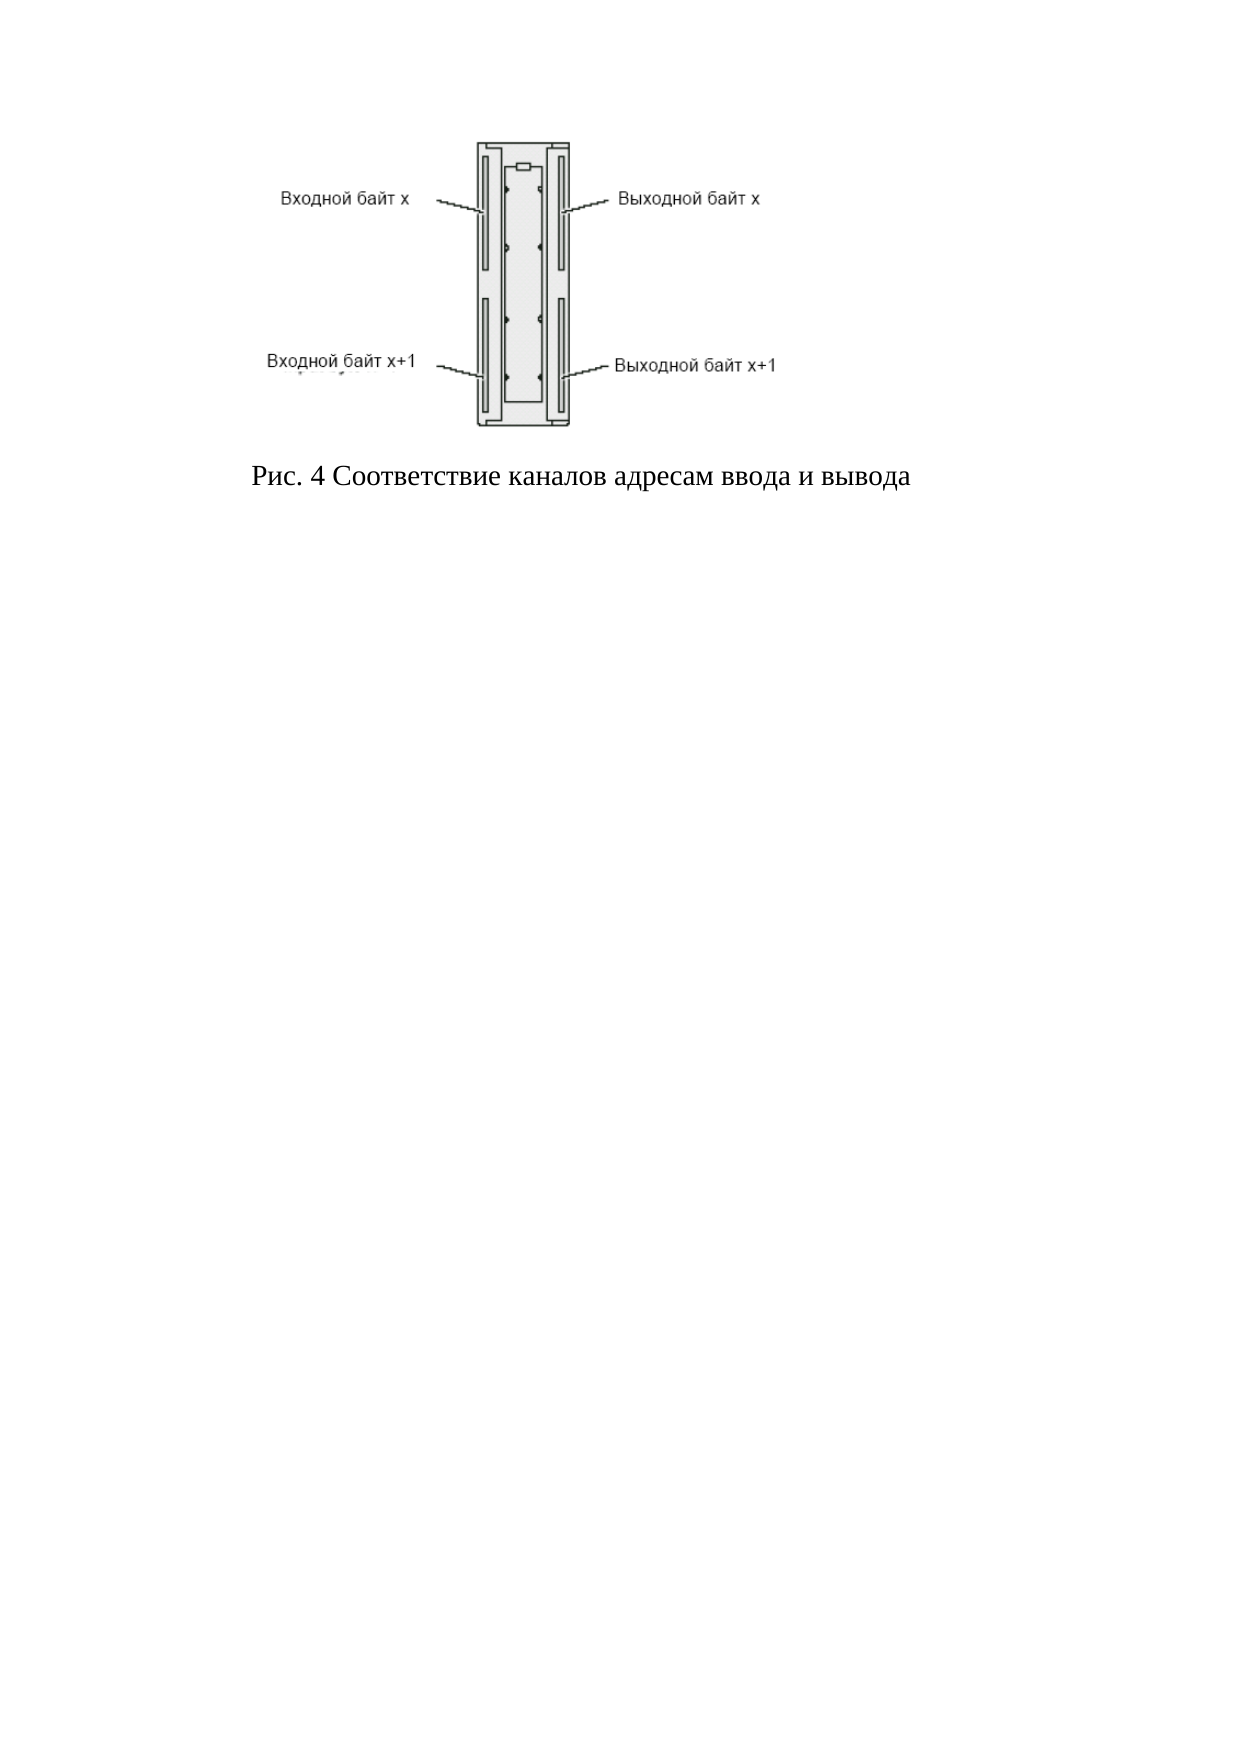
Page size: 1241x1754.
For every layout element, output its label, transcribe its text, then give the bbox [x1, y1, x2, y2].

picture [251, 131, 800, 444]
list Рис. 4 Соответствие каналов адресам ввода и вывода [177, 458, 1152, 492]
